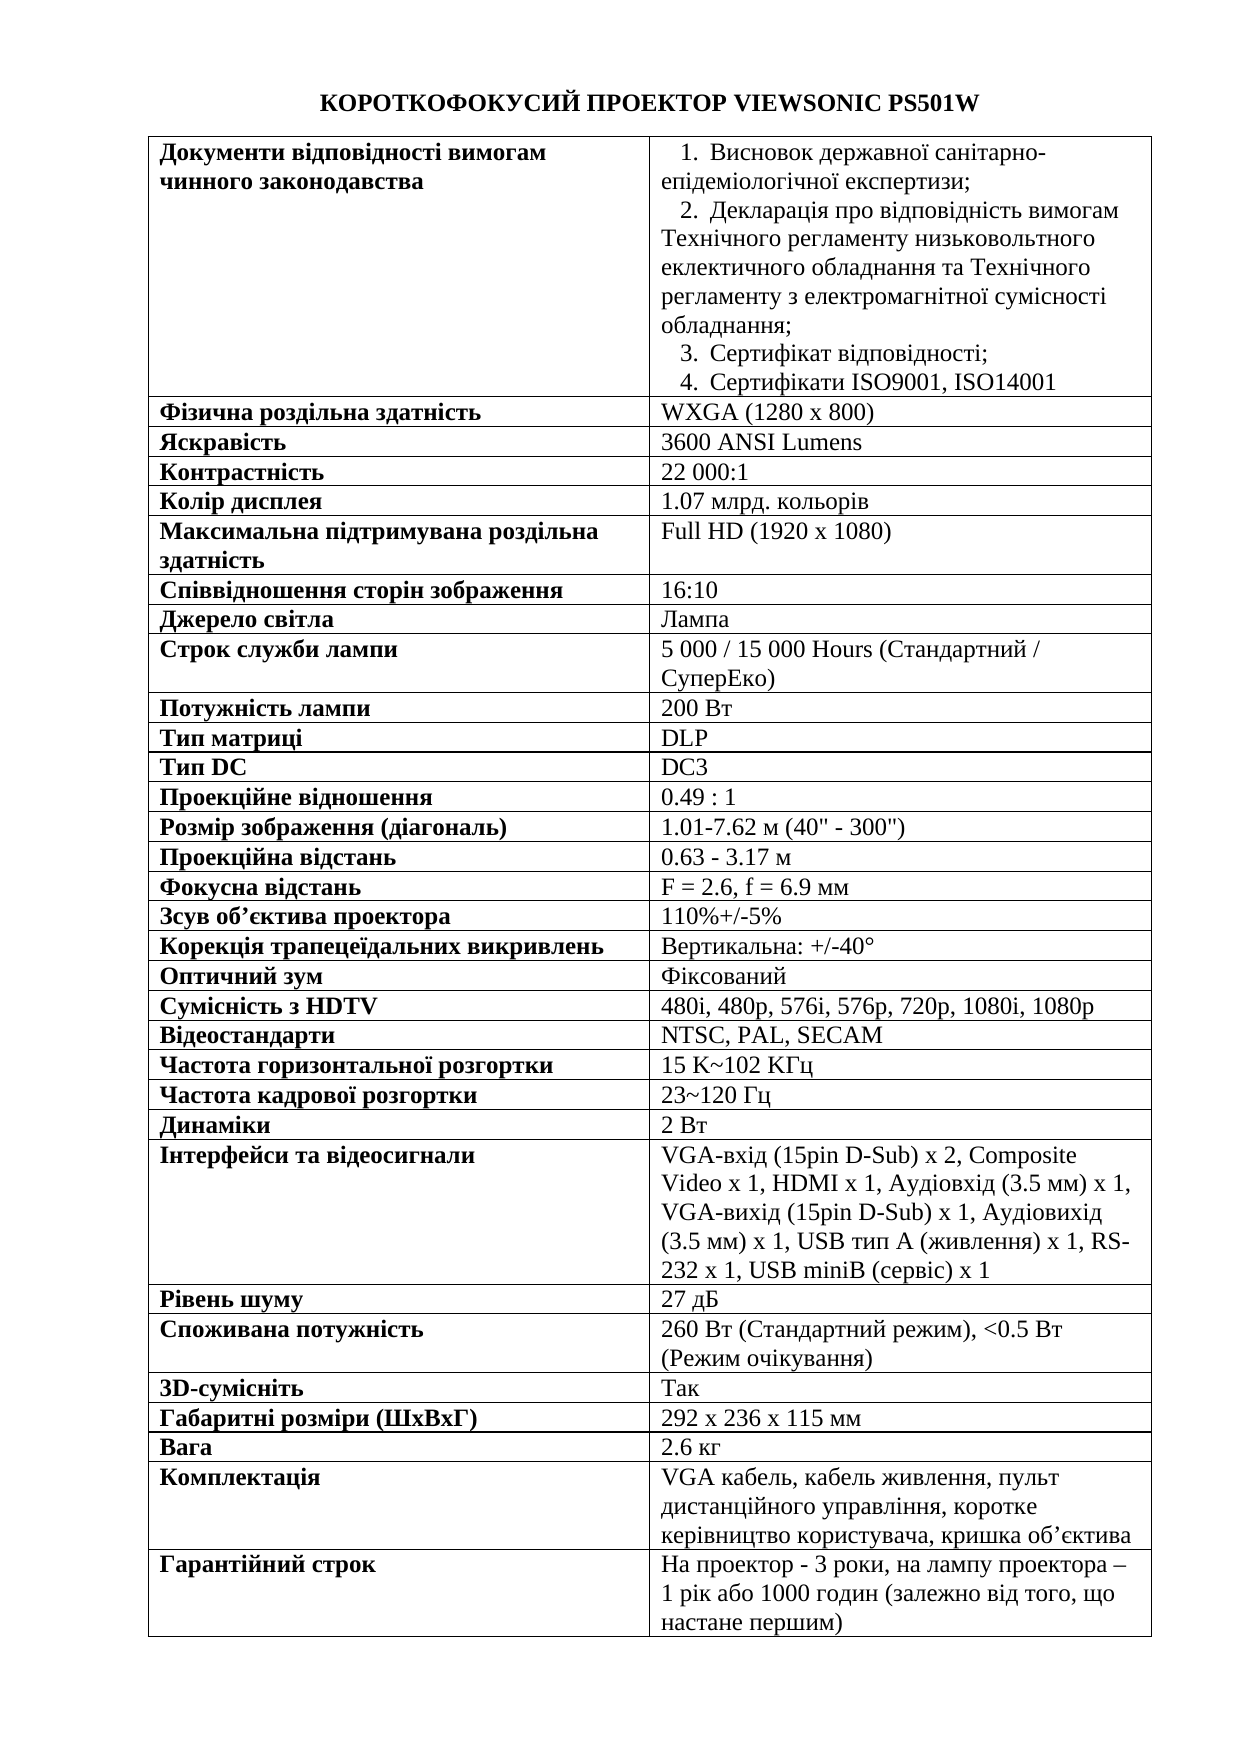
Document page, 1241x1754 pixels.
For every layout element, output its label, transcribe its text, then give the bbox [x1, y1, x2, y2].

table_cell Фізична роздільна здатність [149, 397, 649, 426]
table_cell Динаміки [149, 1110, 649, 1139]
table_cell Так [650, 1373, 1151, 1402]
table_cell Рівень шуму [149, 1285, 649, 1313]
table_cell Проекційне відношення [149, 782, 649, 811]
table_cell На проектор - 3 роки, на лампу проектора – 1 рік або 1000 годин (залежно від того, що настане першим) [650, 1550, 1151, 1636]
table_cell Яскравість [149, 427, 649, 456]
table_cell Лампа [650, 605, 1151, 633]
table_cell Гарантійний строк [149, 1550, 649, 1636]
table_cell Інтерфейси та відеосигнали [149, 1140, 649, 1283]
table_cell Фіксований [650, 961, 1151, 990]
table_cell 3D-сумісніть [149, 1373, 649, 1402]
table_header Документи відповідності вимогам чинного законодавства [149, 137, 649, 396]
table_cell Оптичний зум [149, 961, 649, 990]
table_cell Комплектація [149, 1462, 649, 1548]
table_cell Тип DC [149, 753, 649, 781]
table_cell Вага [149, 1433, 649, 1461]
table_cell Full HD (1920 x 1080) [650, 516, 1151, 574]
table_cell Фокусна відстань [149, 872, 649, 900]
table_cell 0.63 - 3.17 м [650, 842, 1151, 871]
table_cell F = 2.6, f = 6.9 мм [650, 872, 1151, 900]
table_cell 0.49 : 1 [650, 782, 1151, 811]
table_cell DC3 [650, 753, 1151, 781]
table_cell 16:10 [650, 575, 1151, 603]
table_cell Колір дисплея [149, 486, 649, 515]
table_cell Тип матриці [149, 723, 649, 751]
table_cell VGA кабель, кабель живлення, пульт дистанційного управління, коротке керівництво користувача, кришка об’єктива [650, 1462, 1151, 1548]
text КОРОТКОФОКУСИЙ ПРОЕКТОР VIEWSONIC PS501W [148, 88, 1152, 117]
table_cell 2 Вт [650, 1110, 1151, 1139]
table_cell Джерело світла [149, 605, 649, 633]
table_cell Частота горизонтальної розгортки [149, 1050, 649, 1079]
table_cell Розмір зображення (діагональ) [149, 812, 649, 841]
table_cell 23~120 Гц [650, 1080, 1151, 1109]
table_cell Відеостандарти [149, 1021, 649, 1049]
table_cell Зсув об’єктива проектора [149, 901, 649, 930]
table_cell 110%+/-5% [650, 901, 1151, 930]
table_cell Проекційна відстань [149, 842, 649, 871]
table_cell 260 Вт (Стандартний режим), <0.5 Вт (Режим очікування) [650, 1314, 1151, 1372]
table_cell VGA-вхід (15pin D-Sub) x 2, Composite Video х 1, HDMI х 1, Аудіовхід (3.5 мм) х 1, VGA-вихід (15pin D-Sub) x 1, Аудіовихід (3.5 мм) х 1, USB тип А (живлення) х 1, RS-232 х 1, USB miniB (сервіс) х 1 [650, 1140, 1151, 1283]
table_cell Потужність лампи [149, 693, 649, 722]
table_cell 1.07 млрд. кольорів [650, 486, 1151, 515]
table_cell Максимальна підтримувана роздільна здатність [149, 516, 649, 574]
table_cell Сумісність з HDTV [149, 991, 649, 1019]
table_cell Контрастність [149, 457, 649, 485]
table_cell 200 Вт [650, 693, 1151, 722]
table_cell WXGA (1280 x 800) [650, 397, 1151, 426]
table_cell 1.01-7.62 м (40" - 300") [650, 812, 1151, 841]
table_cell 292 x 236 x 115 мм [650, 1403, 1151, 1431]
table_cell NTSC, PAL, SECAM [650, 1021, 1151, 1049]
table_cell Строк служби лампи [149, 634, 649, 692]
table_cell 2.6 кг [650, 1433, 1151, 1461]
table_header Висновок державної санітарно-епідеміологічної експертизи; Декларація про відповідність вимогам Технічного регламенту низьковольтного еклектичного обладнання та Технічного регламенту з електромагнітної сумісності обладнання; Сертифікат відповідності; Сертифікати ISO9001, ISO14001 [650, 137, 1151, 396]
table_cell Корекція трапецеїдальних викривлень [149, 931, 649, 960]
table_cell 3600 ANSI Lumens [650, 427, 1151, 456]
table_cell 15 K~102 KГц [650, 1050, 1151, 1079]
table_cell Частота кадрової розгортки [149, 1080, 649, 1109]
table_cell Споживана потужність [149, 1314, 649, 1372]
table_cell DLP [650, 723, 1151, 751]
table_cell 5 000 / 15 000 Hours (Стандартний / СуперЕко) [650, 634, 1151, 692]
table_cell Габаритні розміри (ШхВхГ) [149, 1403, 649, 1431]
table_cell 22 000:1 [650, 457, 1151, 485]
table_cell Співвідношення сторін зображення [149, 575, 649, 603]
table_cell 27 дБ [650, 1285, 1151, 1313]
table_cell 480i, 480p, 576i, 576p, 720p, 1080i, 1080p [650, 991, 1151, 1019]
table_cell Вертикальна: +/-40° [650, 931, 1151, 960]
